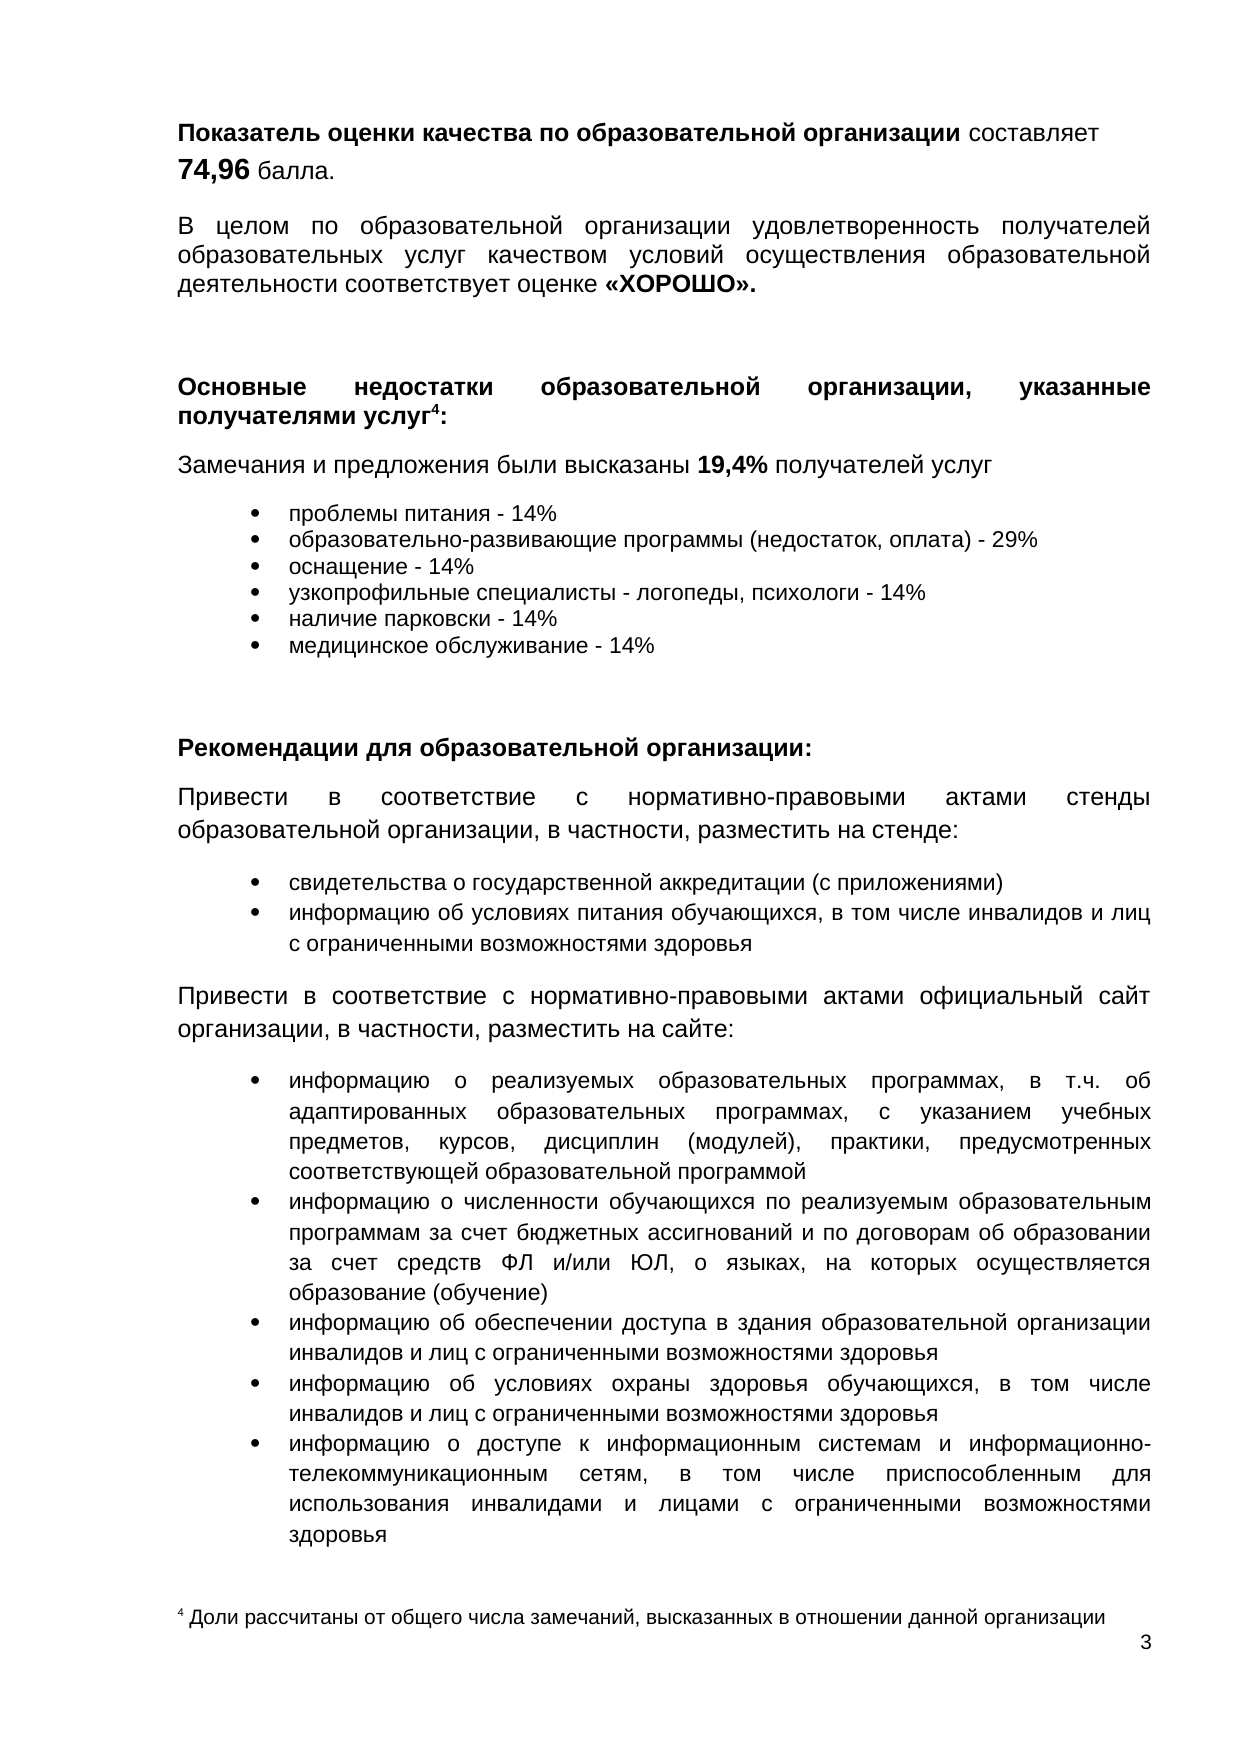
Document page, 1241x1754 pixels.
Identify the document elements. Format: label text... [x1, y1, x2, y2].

list медицинское обслуживание - 14% [251, 632, 1152, 658]
text Привести в соответствие с нормативно-правовыми актами официальный сайт организации, в частности, разместить на сайте: [177, 981, 1152, 1042]
list информацию о доступе к информационным системам и информационно-телекоммуникационным сетям, в том числе приспособленным для использования инвалидами и лицами с ограниченными возможностями здоровья [251, 1430, 1152, 1547]
list информацию об условиях питания обучающихся, в том числе инвалидов и лиц с ограниченными возможностями здоровья [251, 899, 1152, 956]
list информацию об обеспечении доступа в здания образовательной организации инвалидов и лиц с ограниченными возможностями здоровья [251, 1309, 1152, 1366]
list наличие парковски - 14% [251, 605, 1152, 632]
list оснащение - 14% [251, 553, 1152, 579]
text В целом по образовательной организации удовлетворенность получателей образовательных услуг качеством условий осуществления образовательной деятельности соответствует оценке «ХОРОШО». [177, 211, 1152, 297]
text Замечания и предложения были высказаны 19,4% получателей услуг [177, 450, 1152, 479]
list информацию об условиях охраны здоровья обучающихся, в том числе инвалидов и лиц с ограниченными возможностями здоровья [251, 1369, 1152, 1426]
list образовательно-развивающие программы (недостаток, оплата) - 29% [251, 526, 1152, 553]
list свидетельства о государственной аккредитации (с приложениями) [251, 869, 1152, 896]
text Показатель оценки качества по образовательной организации составляет 74,96 балла. [177, 118, 1152, 185]
text Привести в соответствие с нормативно-правовыми актами стенды образовательной организации, в частности, разместить на стенде: [177, 782, 1152, 844]
list проблемы питания - 14% [251, 500, 1152, 526]
list узкопрофильные специалисты - логопеды, психологи - 14% [251, 579, 1152, 605]
text Основные недостатки образовательной организации, указанные получателями услуг: [177, 372, 1152, 429]
text Рекомендации для образовательной организации: [177, 733, 1152, 761]
list информацию о реализуемых образовательных программах, в т.ч. об адаптированных образовательных программах, с указанием учебных предметов, курсов, дисциплин (модулей), практики, предусмотренных соответствующей образовательной программой [251, 1067, 1152, 1184]
list информацию о численности обучающихся по реализуемым образовательным программам за счет бюджетных ассигнований и по договорам об образовании за счет средств ФЛ и/или ЮЛ, о языках, на которых осуществляется образование (обучение) [251, 1188, 1152, 1305]
